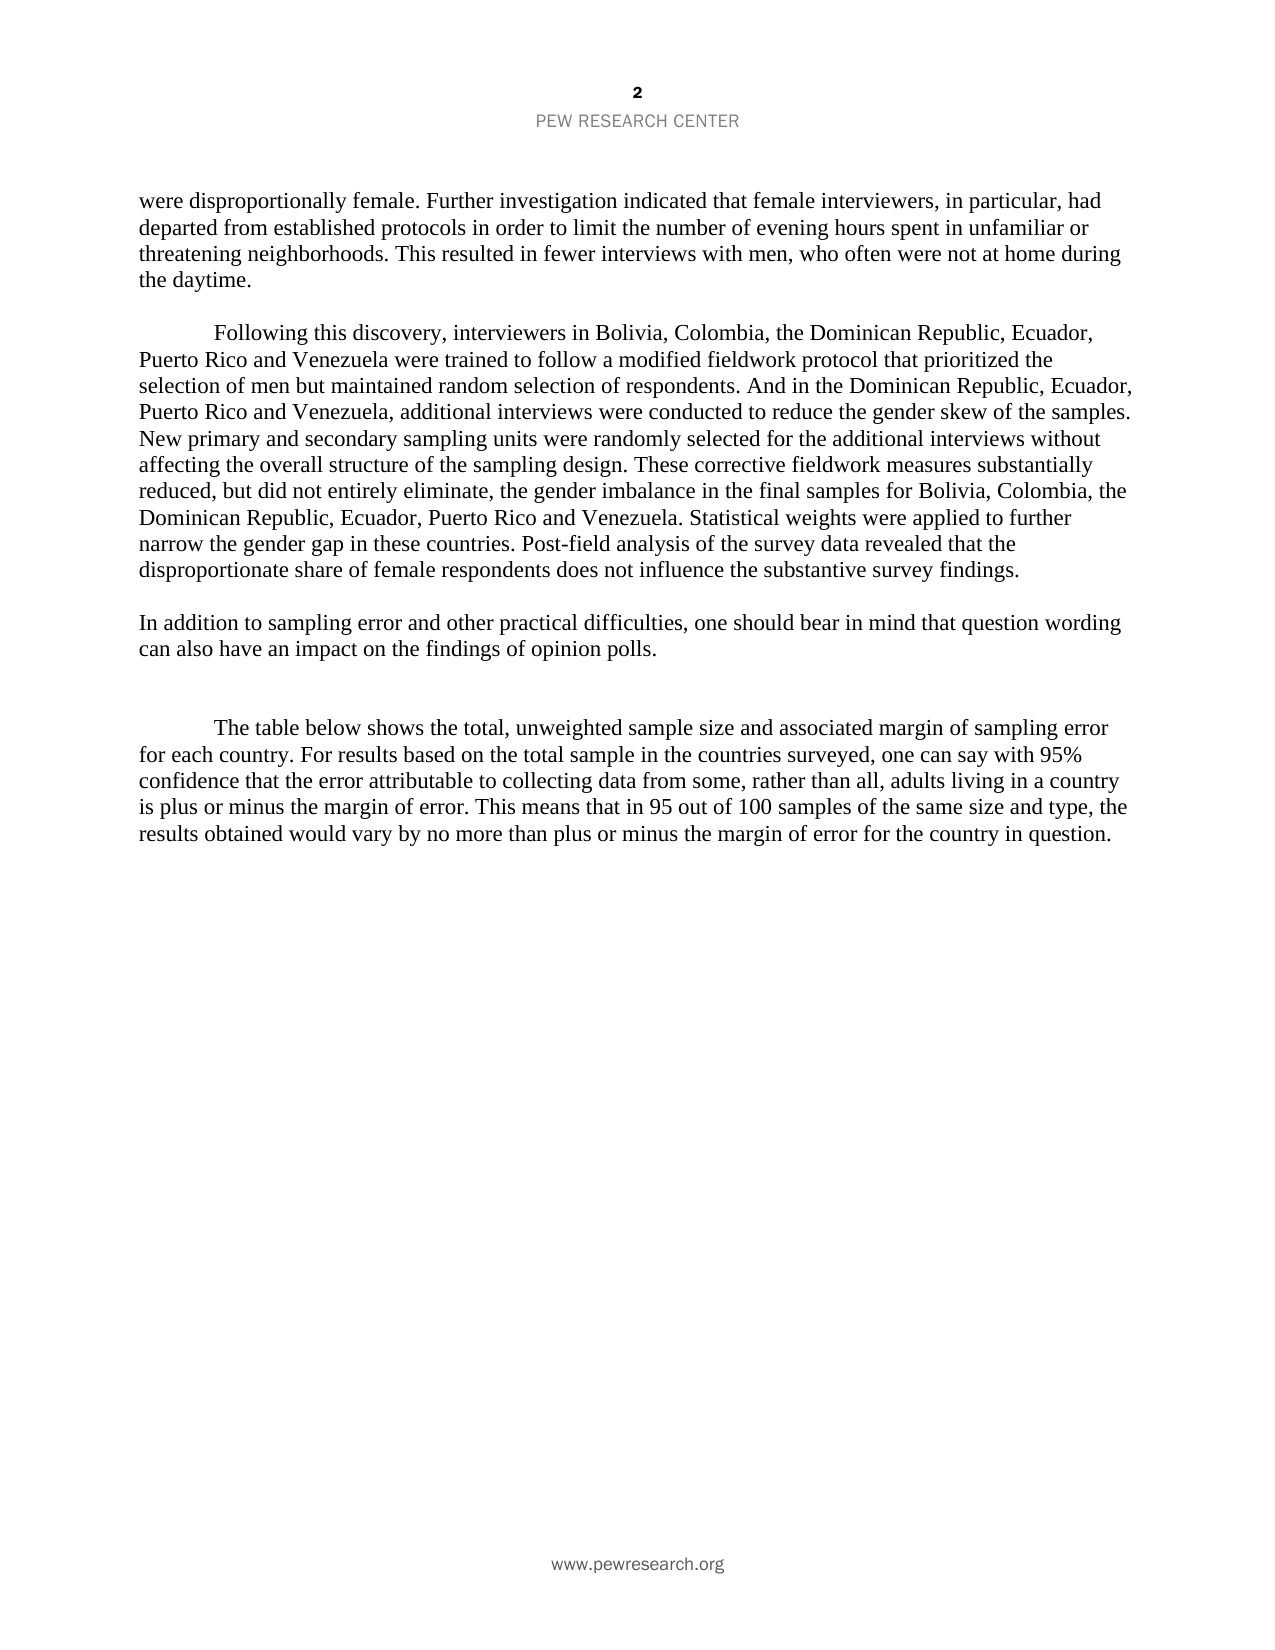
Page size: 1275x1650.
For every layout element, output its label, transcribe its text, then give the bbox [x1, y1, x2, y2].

text The table below shows the total, unweighted sample size and associated margin of sampling error for each country. For results based on the total sample in the countries surveyed, one can say with 95% confidence that the error attributable to collecting data from some, rather than all, adults living in a country is plus or minus the margin of error. This means that in 95 out of 100 samples of the same size and type, the results obtained would vary by no more than plus or minus the margin of error for the country in question. [139, 714, 1136, 846]
text In addition to sampling error and other practical difficulties, one should bear in mind that question wording can also have an impact on the findings of opinion polls. [139, 609, 1136, 662]
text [139, 187, 1136, 293]
text Following this discovery, interviewers in Bolivia, Colombia, the Dominican Republic, Ecuador, Puerto Rico and Venezuela were trained to follow a modified fieldwork protocol that prioritized the selection of men but maintained random selection of respondents. And in the Dominican Republic, Ecuador, Puerto Rico and Venezuela, additional interviews were conducted to reduce the gender skew of the samples. New primary and secondary sampling units were randomly selected for the additional interviews without affecting the overall structure of the sampling design. These corrective fieldwork measures substantially reduced, but did not entirely eliminate, the gender imbalance in the final samples for Bolivia, Colombia, the Dominican Republic, Ecuador, Puerto Rico and Venezuela. Statistical weights were applied to further narrow the gender gap in these countries. Post-field analysis of the survey data revealed that the disproportionate share of female respondents does not influence the substantive survey findings. [139, 319, 1136, 583]
